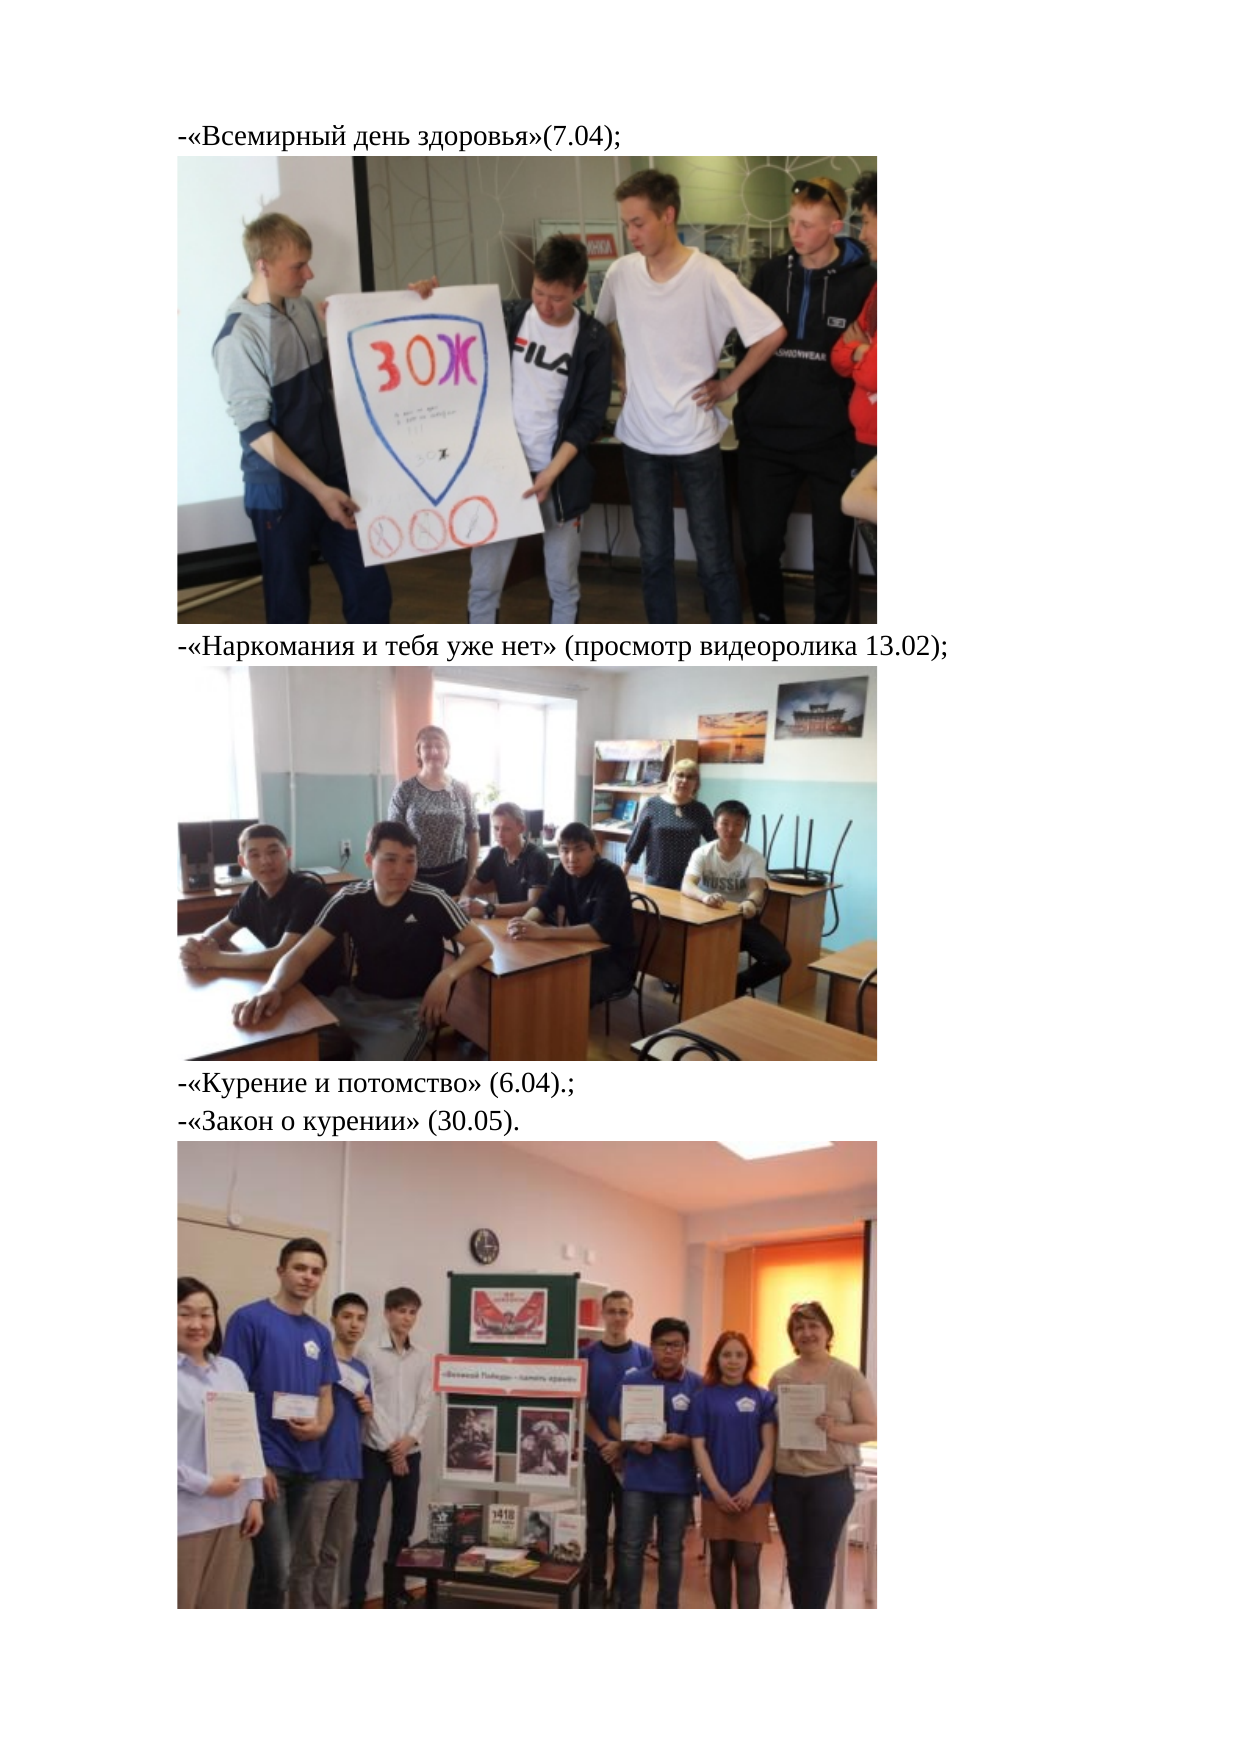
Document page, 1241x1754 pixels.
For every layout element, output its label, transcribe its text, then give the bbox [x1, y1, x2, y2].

text -«Курение и потомство» (6.04).; [177, 1065, 1152, 1098]
picture [177, 666, 878, 1061]
text -«Наркомания и тебя уже нет» (просмотр видеоролика 13.02); [177, 628, 1152, 662]
picture [177, 1141, 878, 1609]
text -«Закон о курении» (30.05). [177, 1103, 1152, 1137]
text -«Всемирный день здоровья»(7.04); [177, 118, 1152, 152]
picture [177, 156, 878, 624]
